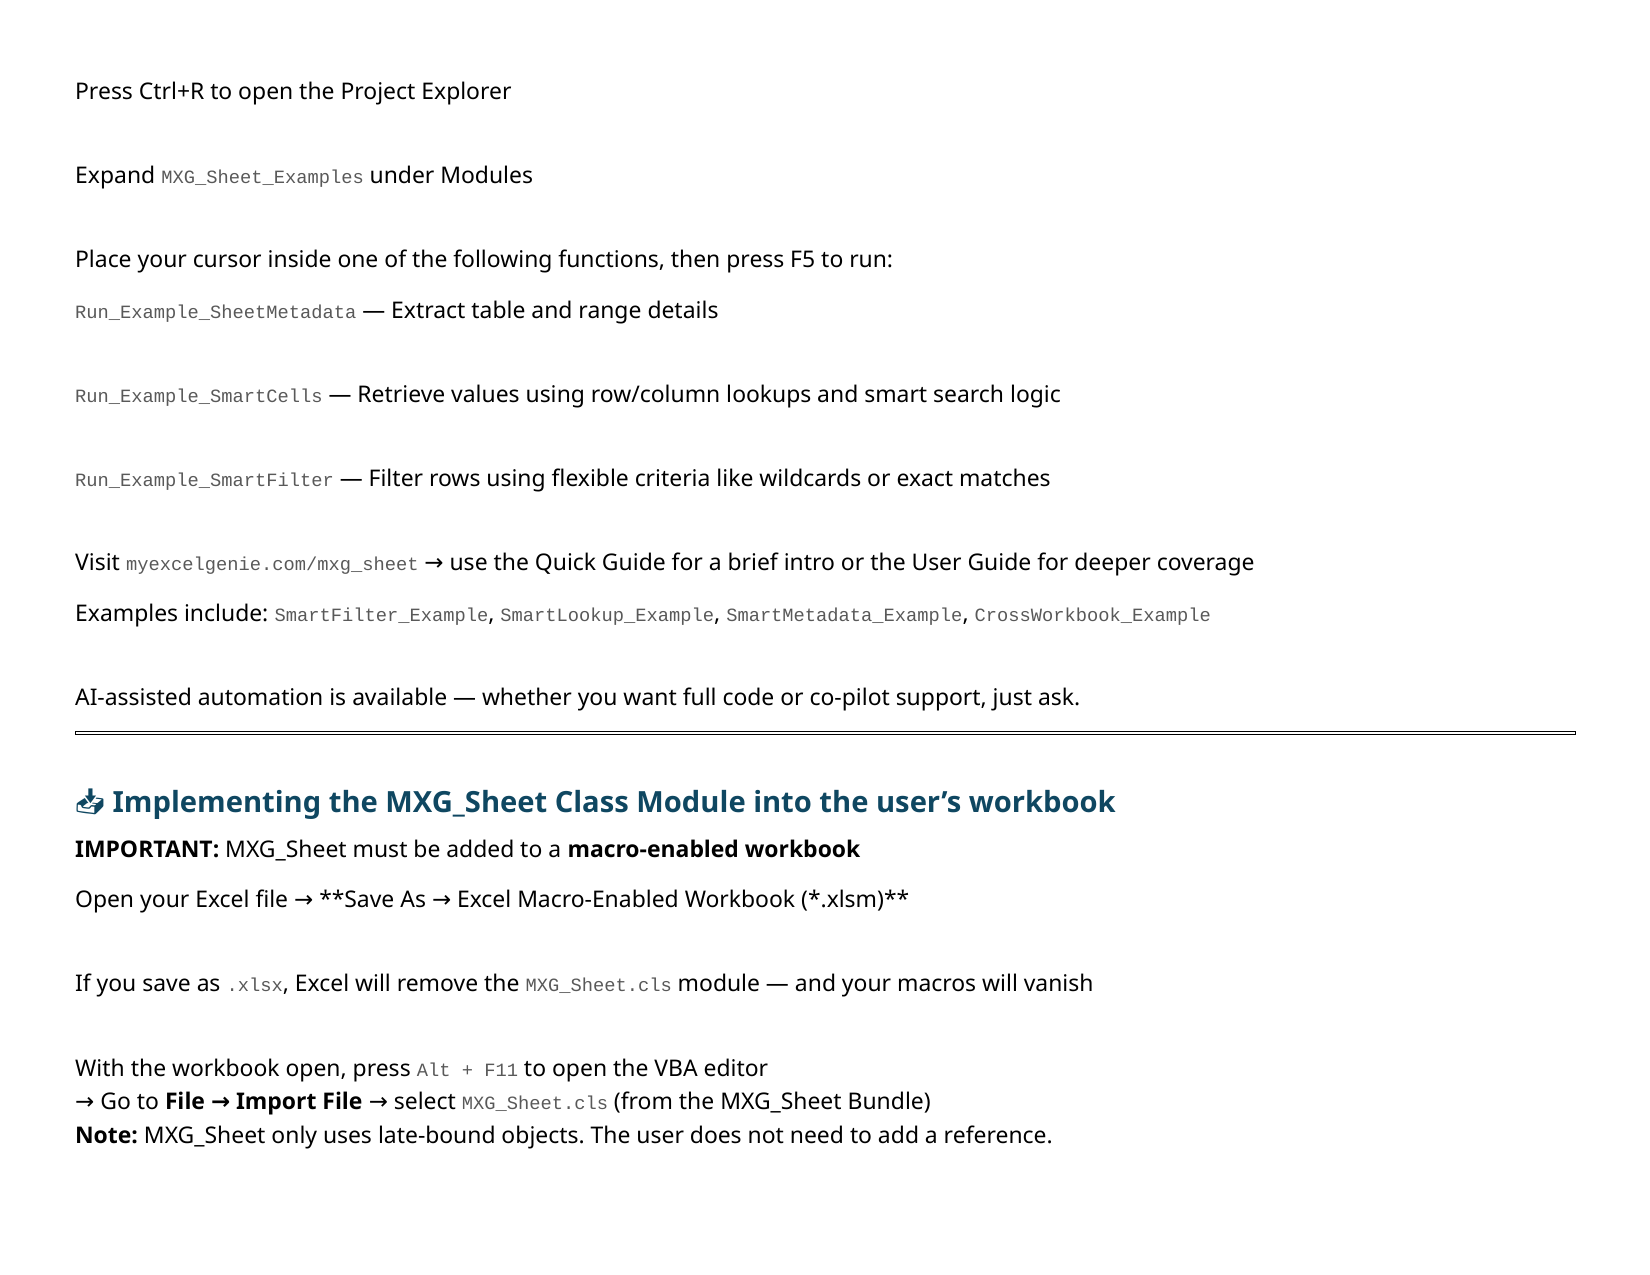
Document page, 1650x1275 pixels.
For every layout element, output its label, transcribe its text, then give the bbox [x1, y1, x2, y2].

subtitle 📥 Implementing the MXG_Sheet Class Module into the user’s workbook [75, 782, 1575, 821]
